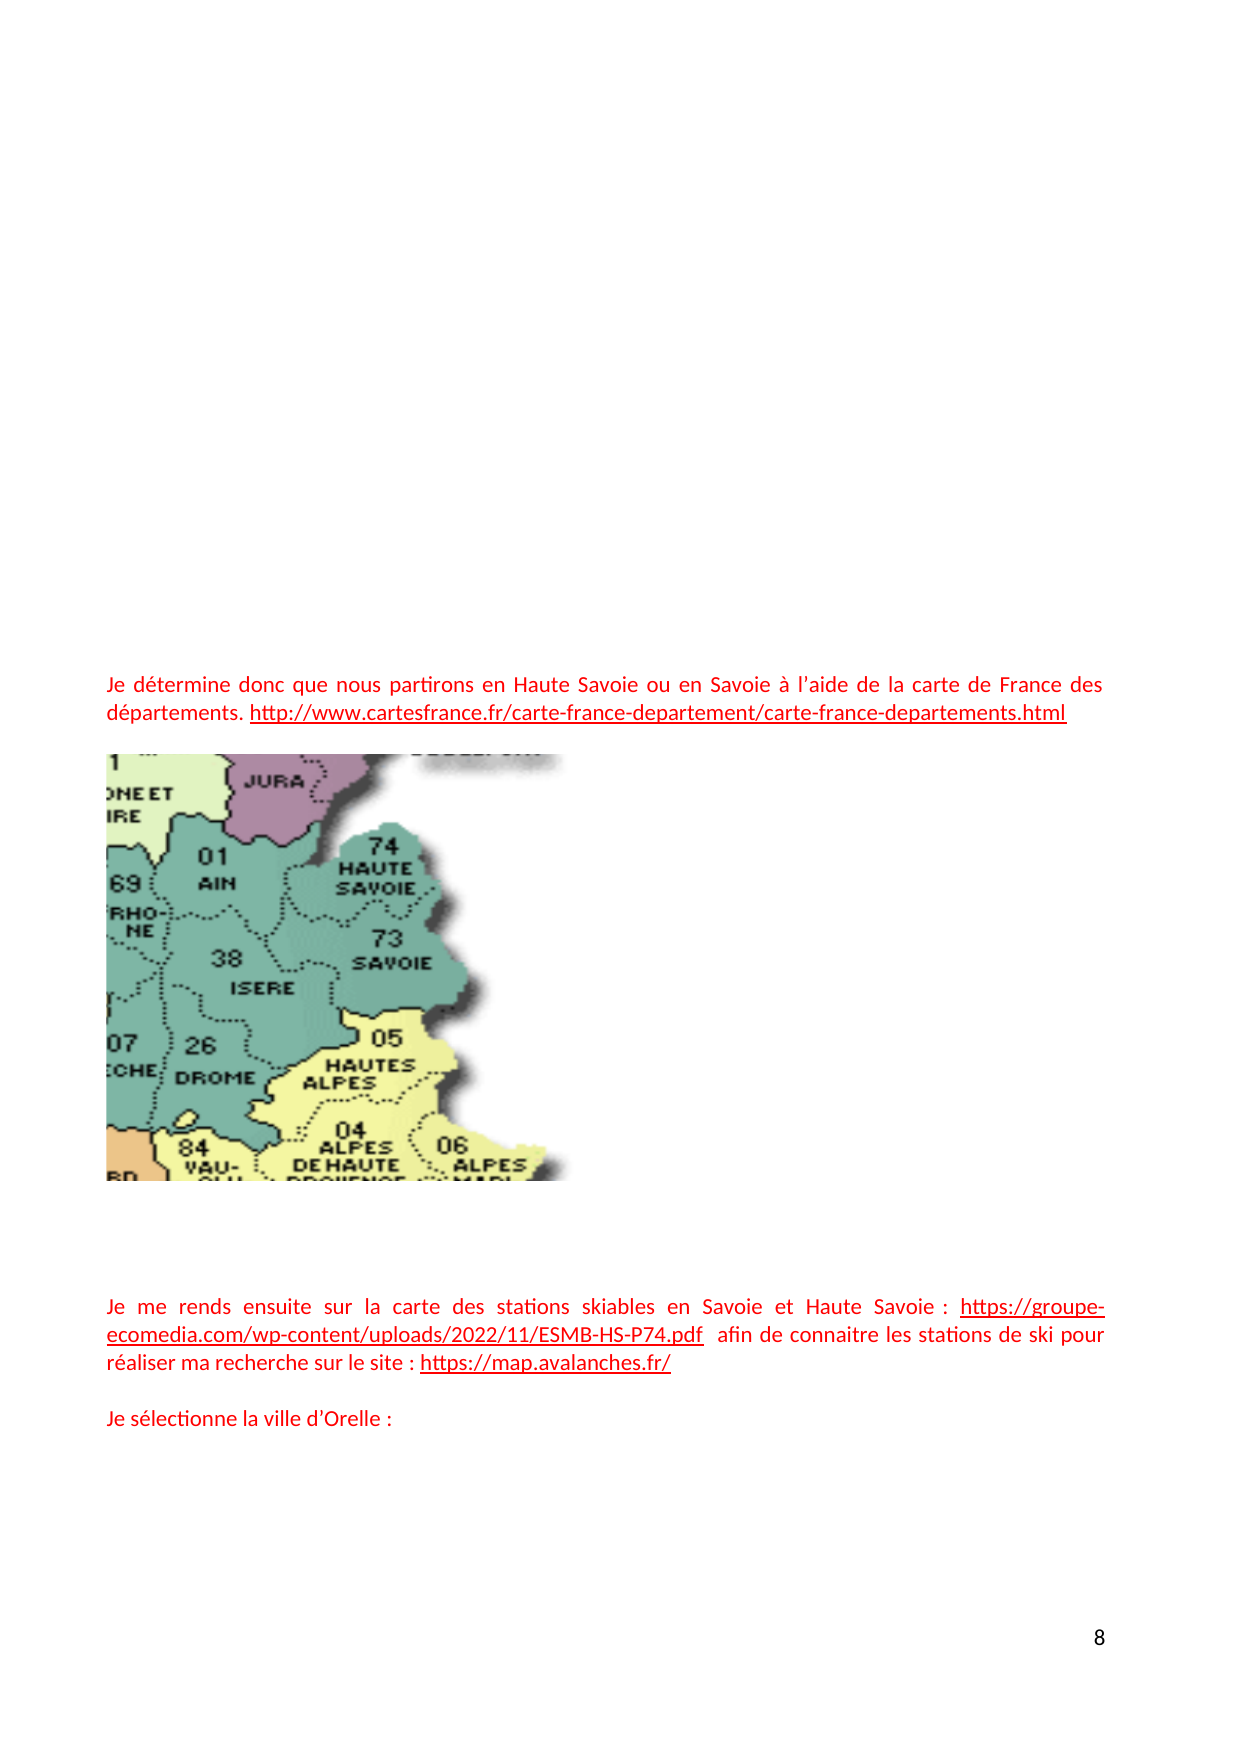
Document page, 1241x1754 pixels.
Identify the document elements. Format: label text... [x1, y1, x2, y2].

picture [106, 754, 602, 1181]
text Je me rends ensuite sur la carte des stations skiables en Savoie et Haute Savoie : https://groupe-ecomedia.com/wp-content/uploads/2022/11/ESMB-HS-P74.pdf afin de connaitre les stations de ski pour réaliser ma recherche sur le site : https://map.avalanches.fr/ [106, 1292, 1105, 1376]
text Je détermine donc que nous partirons en Haute Savoie ou en Savoie à l’aide de la carte de France des départements. http://www.cartesfrance.fr/carte-france-departement/carte-france-departements.html [106, 670, 1105, 726]
text Je sélectionne la ville d’Orelle : [106, 1404, 1105, 1432]
